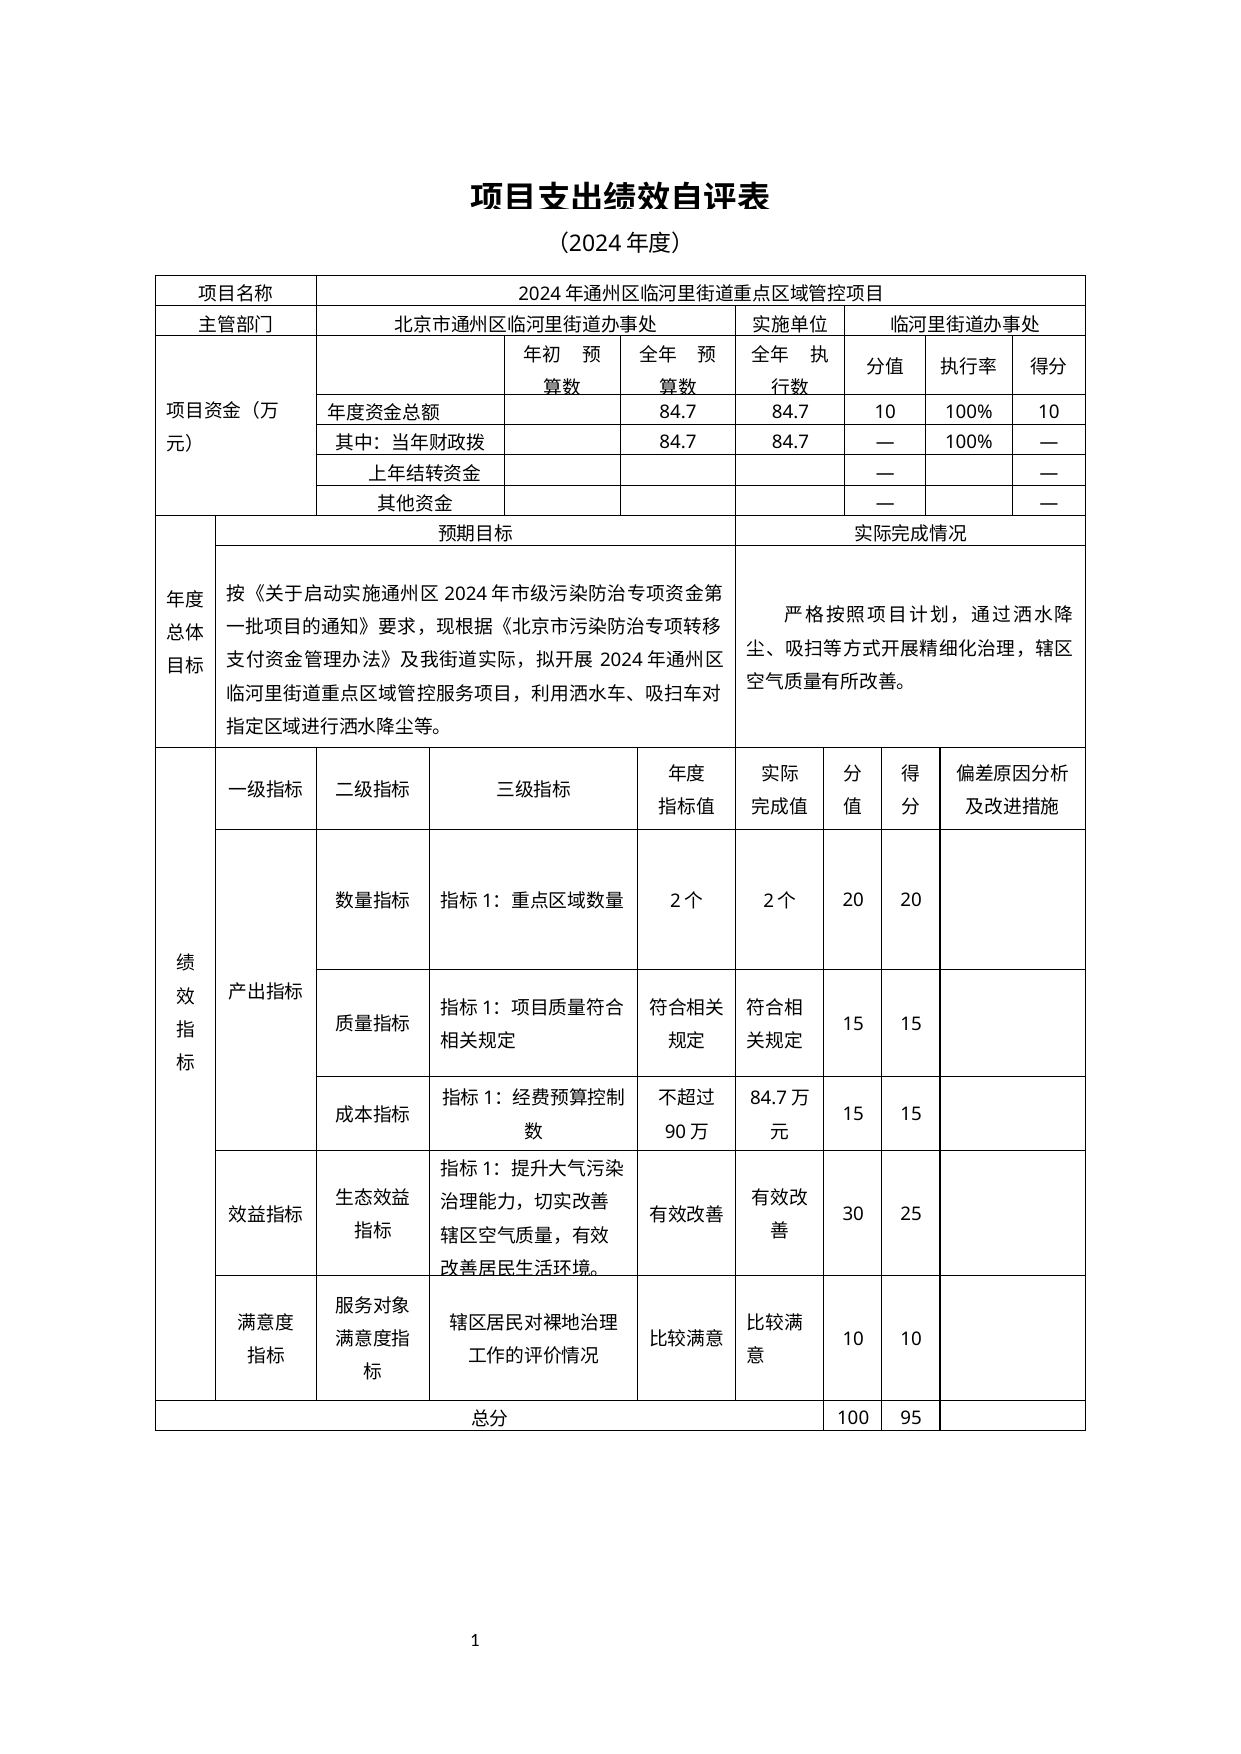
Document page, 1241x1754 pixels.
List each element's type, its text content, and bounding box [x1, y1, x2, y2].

table_cell 95 [882, 1401, 939, 1430]
table_cell 年度资金总额 [317, 395, 504, 424]
table_cell 偏差原因分析及改进措施 [941, 748, 1085, 829]
table_cell 实际 完成值 [736, 748, 823, 829]
table_cell 15 [882, 970, 939, 1076]
table_cell — [1013, 486, 1085, 515]
table_cell 符合相关规定 [638, 970, 735, 1076]
table_cell 符合相关规定 [736, 970, 823, 1076]
table_cell 严格按照项目计划，通过洒水降尘、吸扫等方式开展精细化治理，辖区空气质量有所改善。 [736, 546, 1085, 747]
table_header 项目支出绩效自评表 [155, 163, 1085, 208]
table_cell [505, 425, 620, 454]
table_cell 84.7 [621, 395, 735, 424]
table_cell 84.7 [621, 425, 735, 454]
table_cell 比较满意 [638, 1276, 735, 1399]
table_cell 分值 [824, 748, 881, 829]
table_cell 预期目标 [216, 516, 735, 545]
table_cell 年度总体目标 [156, 516, 215, 747]
table_cell 生态效益指标 [317, 1151, 429, 1275]
table_cell 临河里街道办事处 [845, 306, 1085, 335]
table_cell 100% [926, 395, 1012, 424]
table_cell [505, 455, 620, 484]
table_cell 2个 [638, 830, 735, 969]
table_cell 指标1：重点区域数量 [430, 830, 637, 969]
table_cell [736, 455, 844, 484]
table_cell 二级指标 [317, 748, 429, 829]
table_cell 主管部门 [156, 306, 316, 335]
table_cell 三级指标 [430, 748, 637, 829]
table_cell 产出指标 [216, 830, 316, 1150]
table_cell 年度 指标值 [638, 748, 735, 829]
table_cell 分值 [845, 336, 925, 394]
table_cell 得分 [882, 748, 939, 829]
table_cell 其中：当年财政拨款 [317, 425, 504, 454]
table_cell 项目名称 [156, 276, 316, 305]
table_cell 20 [824, 830, 881, 969]
table_cell 84.7 [736, 395, 844, 424]
table_cell 数量指标 [317, 830, 429, 969]
table_cell [736, 486, 844, 515]
table_cell 2024年通州区临河里街道重点区域管控项目 [317, 276, 1085, 305]
table_cell 15 [882, 1077, 939, 1150]
table_cell 10 [824, 1276, 881, 1399]
table_cell 项目资金（万元） [156, 336, 316, 515]
table_cell [505, 486, 620, 515]
table_cell 10 [882, 1276, 939, 1399]
table_cell （2024年度） [155, 208, 1085, 275]
table_cell 100% [926, 425, 1012, 454]
table_cell 有效改善 [638, 1151, 735, 1275]
table_cell — [845, 425, 925, 454]
table_cell 全年 执行数 [736, 336, 844, 394]
table_cell 有效改善 [736, 1151, 823, 1275]
table_cell [941, 1151, 1085, 1275]
table_cell 全年 预算数 [621, 336, 735, 394]
table_cell 比较满意 [736, 1276, 823, 1399]
table_cell [941, 970, 1085, 1076]
table_cell 84.7 [736, 425, 844, 454]
table_cell [941, 1276, 1085, 1399]
table_cell [621, 486, 735, 515]
table_cell 效益指标 [216, 1151, 316, 1275]
table_cell 20 [882, 830, 939, 969]
table_cell 15 [824, 970, 881, 1076]
table_cell — [1013, 455, 1085, 484]
table_cell 30 [824, 1151, 881, 1275]
table_cell [505, 395, 620, 424]
table_cell 满意度 指标 [216, 1276, 316, 1399]
table_cell 25 [882, 1151, 939, 1275]
table_cell 其他资金 [317, 486, 504, 515]
table_cell — [845, 455, 925, 484]
table_cell 84.7万元 [736, 1077, 823, 1150]
table_cell 辖区居民对裸地治理工作的评价情况 [430, 1276, 637, 1399]
table_cell 绩 效 指 标 [156, 748, 215, 1275]
table_cell 10 [845, 395, 925, 424]
table_cell 按《关于启动实施通州区2024年市级污染防治专项资金第一批项目的通知》要求，现根据《北京市污染防治专项转移支付资金管理办法》及我街道实际，拟开展2024年通州区临河里街道重点区域管控服务项目，利用洒水车、吸扫车对指定区域进行洒水降尘等。 [216, 546, 735, 747]
table_cell 实施单位 [736, 306, 844, 335]
table_cell 不超过90万 [638, 1077, 735, 1150]
table_cell 质量指标 [317, 970, 429, 1076]
table_cell 上年结转资金 [317, 455, 504, 484]
table_cell 指标1：项目质量符合相关规定 [430, 970, 637, 1076]
table_cell 指标1：经费预算控制数 [430, 1077, 637, 1150]
table_cell 北京市通州区临河里街道办事处 [317, 306, 735, 335]
table_cell [941, 830, 1085, 969]
table_cell 15 [824, 1077, 881, 1150]
table_cell 实际完成情况 [736, 516, 1085, 545]
table_cell 服务对象满意度指标 [317, 1276, 429, 1399]
table_cell 总分 [156, 1401, 823, 1430]
table_cell 年初 预算数 [505, 336, 620, 394]
table_cell [621, 455, 735, 484]
table_cell [926, 455, 1012, 484]
table_cell [941, 1401, 1085, 1430]
table_cell 100 [824, 1401, 881, 1430]
table_cell 2个 [736, 830, 823, 969]
table_cell 10 [1013, 395, 1085, 424]
table_cell [156, 1275, 215, 1399]
table_cell 执行率 [926, 336, 1012, 394]
table_cell — [1013, 425, 1085, 454]
table_cell 得分 [1013, 336, 1085, 394]
table_cell — [845, 486, 925, 515]
table_cell 指标1：提升大气污染治理能力，切实改善辖区空气质量，有效改善居民生活环境。 [430, 1151, 637, 1275]
table_cell [317, 336, 504, 394]
table_cell [926, 486, 1012, 515]
table_cell 成本指标 [317, 1077, 429, 1150]
table_cell [941, 1077, 1085, 1150]
table_cell 一级指标 [216, 748, 316, 829]
